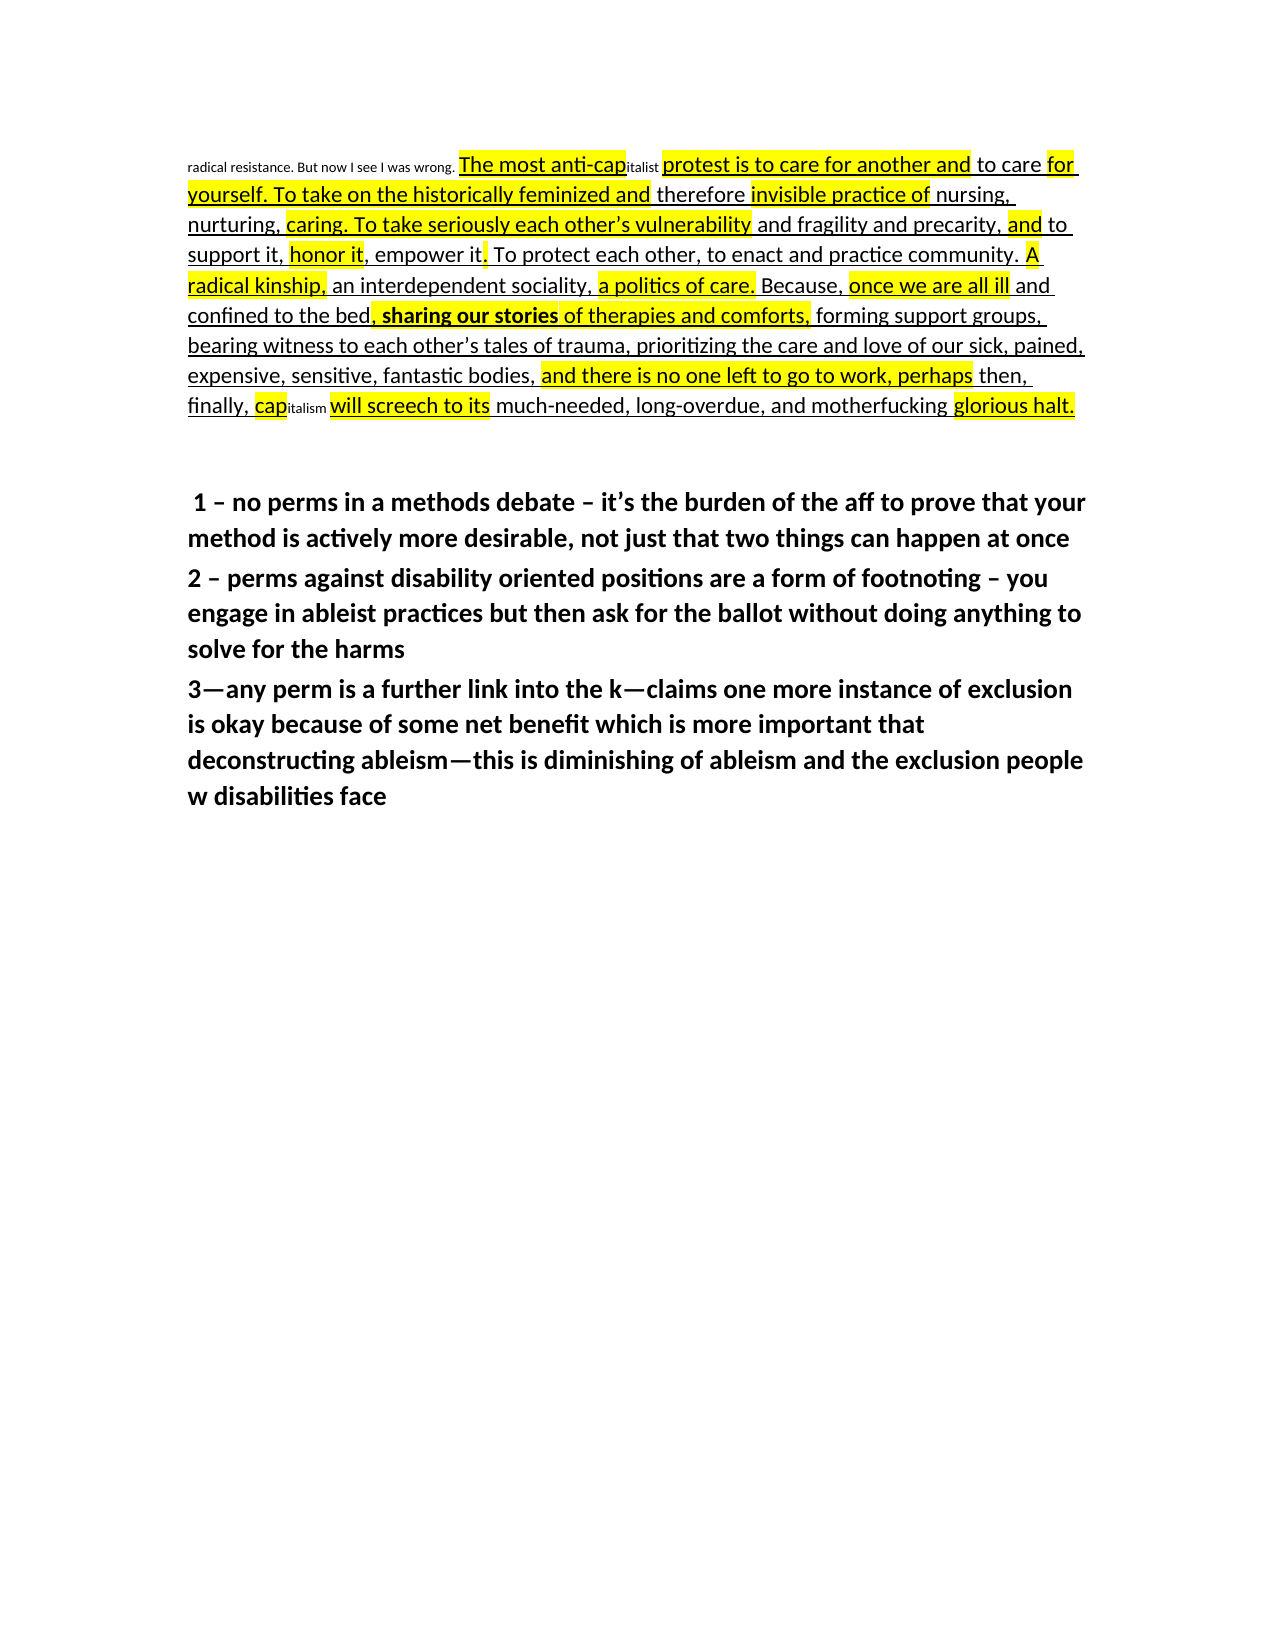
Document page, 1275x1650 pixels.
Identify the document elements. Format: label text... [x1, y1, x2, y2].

subtitle 1 – no perms in a methods debate – it’s the burden of the aff to prove that your method is actively more desirable, not just that two things can happen at once [187, 485, 1087, 554]
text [187, 150, 1087, 420]
subtitle 3—any perm is a further link into the k—claims one more instance of exclusion is okay because of some net benefit which is more important that deconstructing ableism—this is diminishing of ableism and the exclusion people w disabilities face [187, 672, 1087, 812]
subtitle 2 – perms against disability oriented positions are a form of footnoting – you engage in ableist practices but then ask for the ballot without doing anything to solve for the harms [187, 561, 1087, 665]
